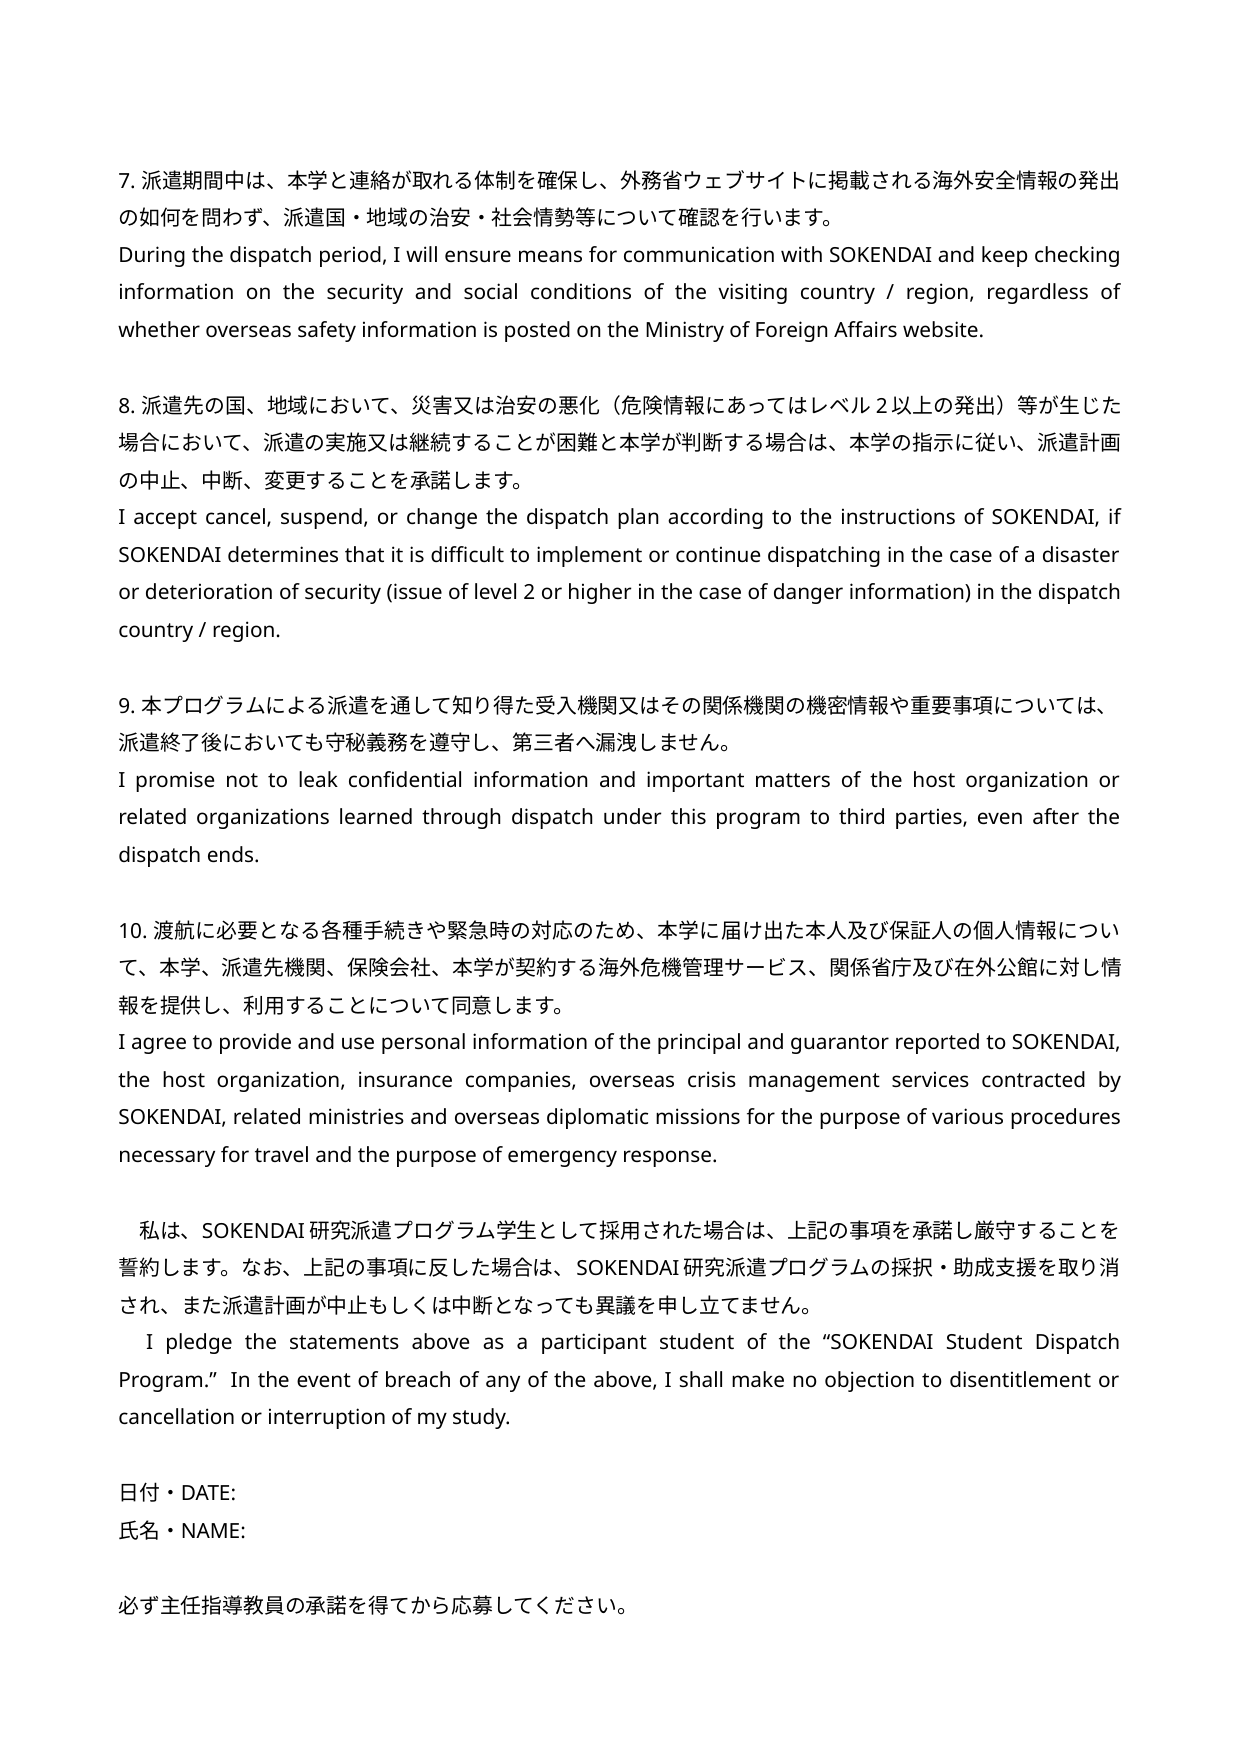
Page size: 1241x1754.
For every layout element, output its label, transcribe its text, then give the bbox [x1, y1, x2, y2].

text I agree to provide and use personal information of the principal and guarantor reported to SOKENDAI, the host organization, insurance companies, overseas crisis management services contracted by SOKENDAI, related ministries and overseas diplomatic missions for the purpose of various procedures necessary for travel and the purpose of emergency response. [118, 1023, 1122, 1173]
text 10. 渡航に必要となる各種手続きや緊急時の対応のため、本学に届け出た本人及び保証人の個人情報について、本学、派遣先機関、保険会社、本学が契約する海外危機管理サービス、関係省庁及び在外公館に対し情報を提供し、利用することについて同意します。 [118, 911, 1122, 1023]
text I pledge the statements above as a participant student of the “SOKENDAI Student Dispatch Program.” In the event of breach of any of the above, I shall make no objection to disentitlement or cancellation or interruption of my study. [118, 1323, 1122, 1436]
text 必ず主任指導教員の承諾を得てから応募してください。 [118, 1586, 1122, 1623]
text 私は、SOKENDAI研究派遣プログラム学生として採用された場合は、上記の事項を承諾し厳守することを誓約します。なお、上記の事項に反した場合は、SOKENDAI研究派遣プログラムの採択・助成支援を取り消され、また派遣計画が中止もしくは中断となっても異議を申し立てません。 [118, 1211, 1122, 1323]
text 日付・DATE: [118, 1473, 1122, 1511]
text 9. 本プログラムによる派遣を通して知り得た受入機関又はその関係機関の機密情報や重要事項については、派遣終了後においても守秘義務を遵守し、第三者へ漏洩しません。 [118, 686, 1122, 761]
text 7. 派遣期間中は、本学と連絡が取れる体制を確保し、外務省ウェブサイトに掲載される海外安全情報の発出の如何を問わず、派遣国・地域の治安・社会情勢等について確認を行います。 [118, 161, 1122, 236]
text During the dispatch period, I will ensure means for communication with SOKENDAI and keep checking information on the security and social conditions of the visiting country / region, regardless of whether overseas safety information is posted on the Ministry of Foreign Affairs website. [118, 236, 1122, 348]
text 氏名・NAME: [118, 1511, 1122, 1548]
text 8. 派遣先の国、地域において、災害又は治安の悪化（危険情報にあってはレベル2以上の発出）等が生じた場合において、派遣の実施又は継続することが困難と本学が判断する場合は、本学の指示に従い、派遣計画の中止、中断、変更することを承諾します。 [118, 386, 1122, 498]
text I promise not to leak confidential information and important matters of the host organization or related organizations learned through dispatch under this program to third parties, even after the dispatch ends. [118, 761, 1122, 873]
text I accept cancel, suspend, or change the dispatch plan according to the instructions of SOKENDAI, if SOKENDAI determines that it is difficult to implement or continue dispatching in the case of a disaster or deterioration of security (issue of level 2 or higher in the case of danger information) in the dispatch country / region. [118, 498, 1122, 648]
